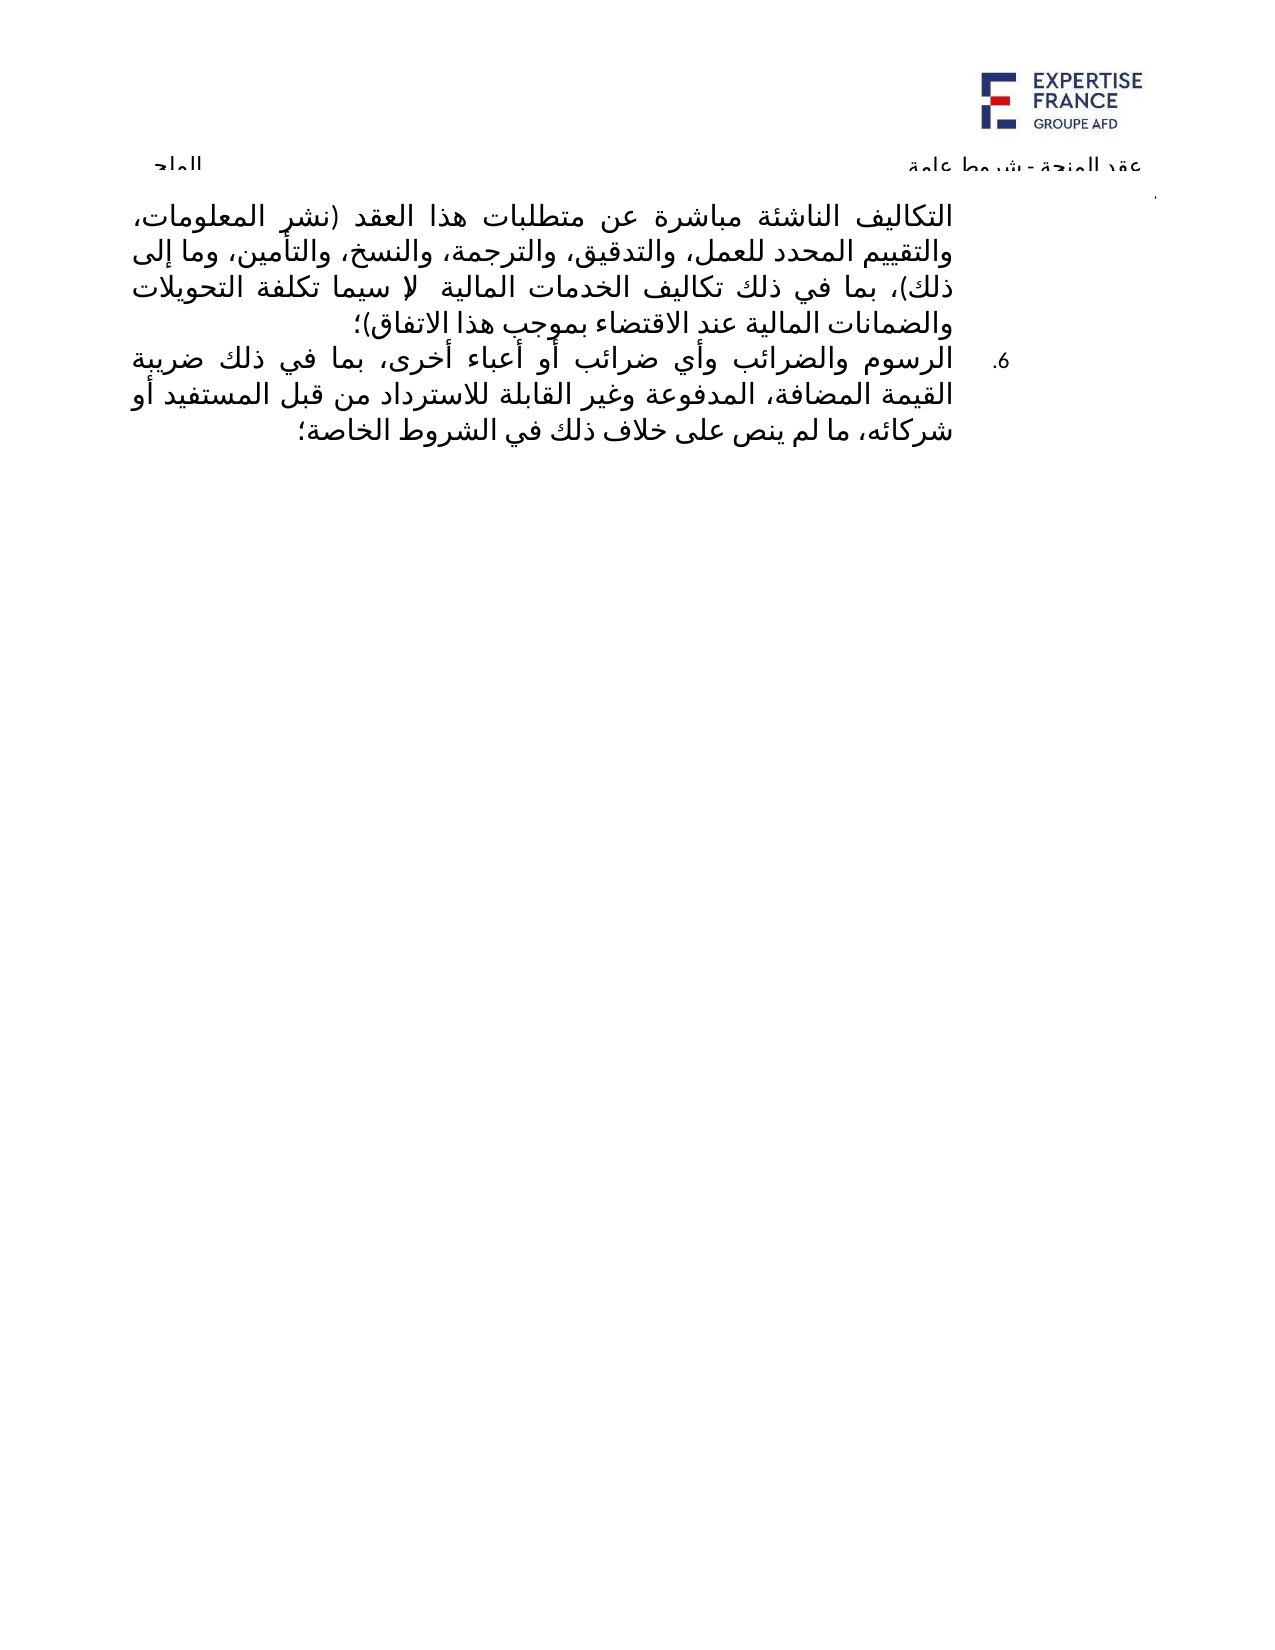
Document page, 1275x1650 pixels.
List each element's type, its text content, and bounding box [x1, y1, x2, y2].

list الرسوم والضرائب وأي ضرائب أو أعباء أخرى، بما في ذلك ضريبة القيمة المضافة، المدفوعة وغير القابلة للاسترداد من قبل المستفيد أو شركائه، ما لم ينص على خلاف ذلك في الشروط الخاصة؛ [131, 340, 992, 447]
text التكاليف الناشئة مباشرة عن متطلبات هذا العقد (نشر المعلومات، والتقييم المحدد للعمل، والتدقيق، والترجمة، والنسخ، والتأمين، وما إلى ذلك)، بما في ذلك تكاليف الخدمات المالية (لا سيما تكلفة التحويلات والضمانات المالية عند الاقتضاء بموجب هذا الاتفاق)؛ [131, 198, 954, 340]
picture [975, 66, 1147, 139]
